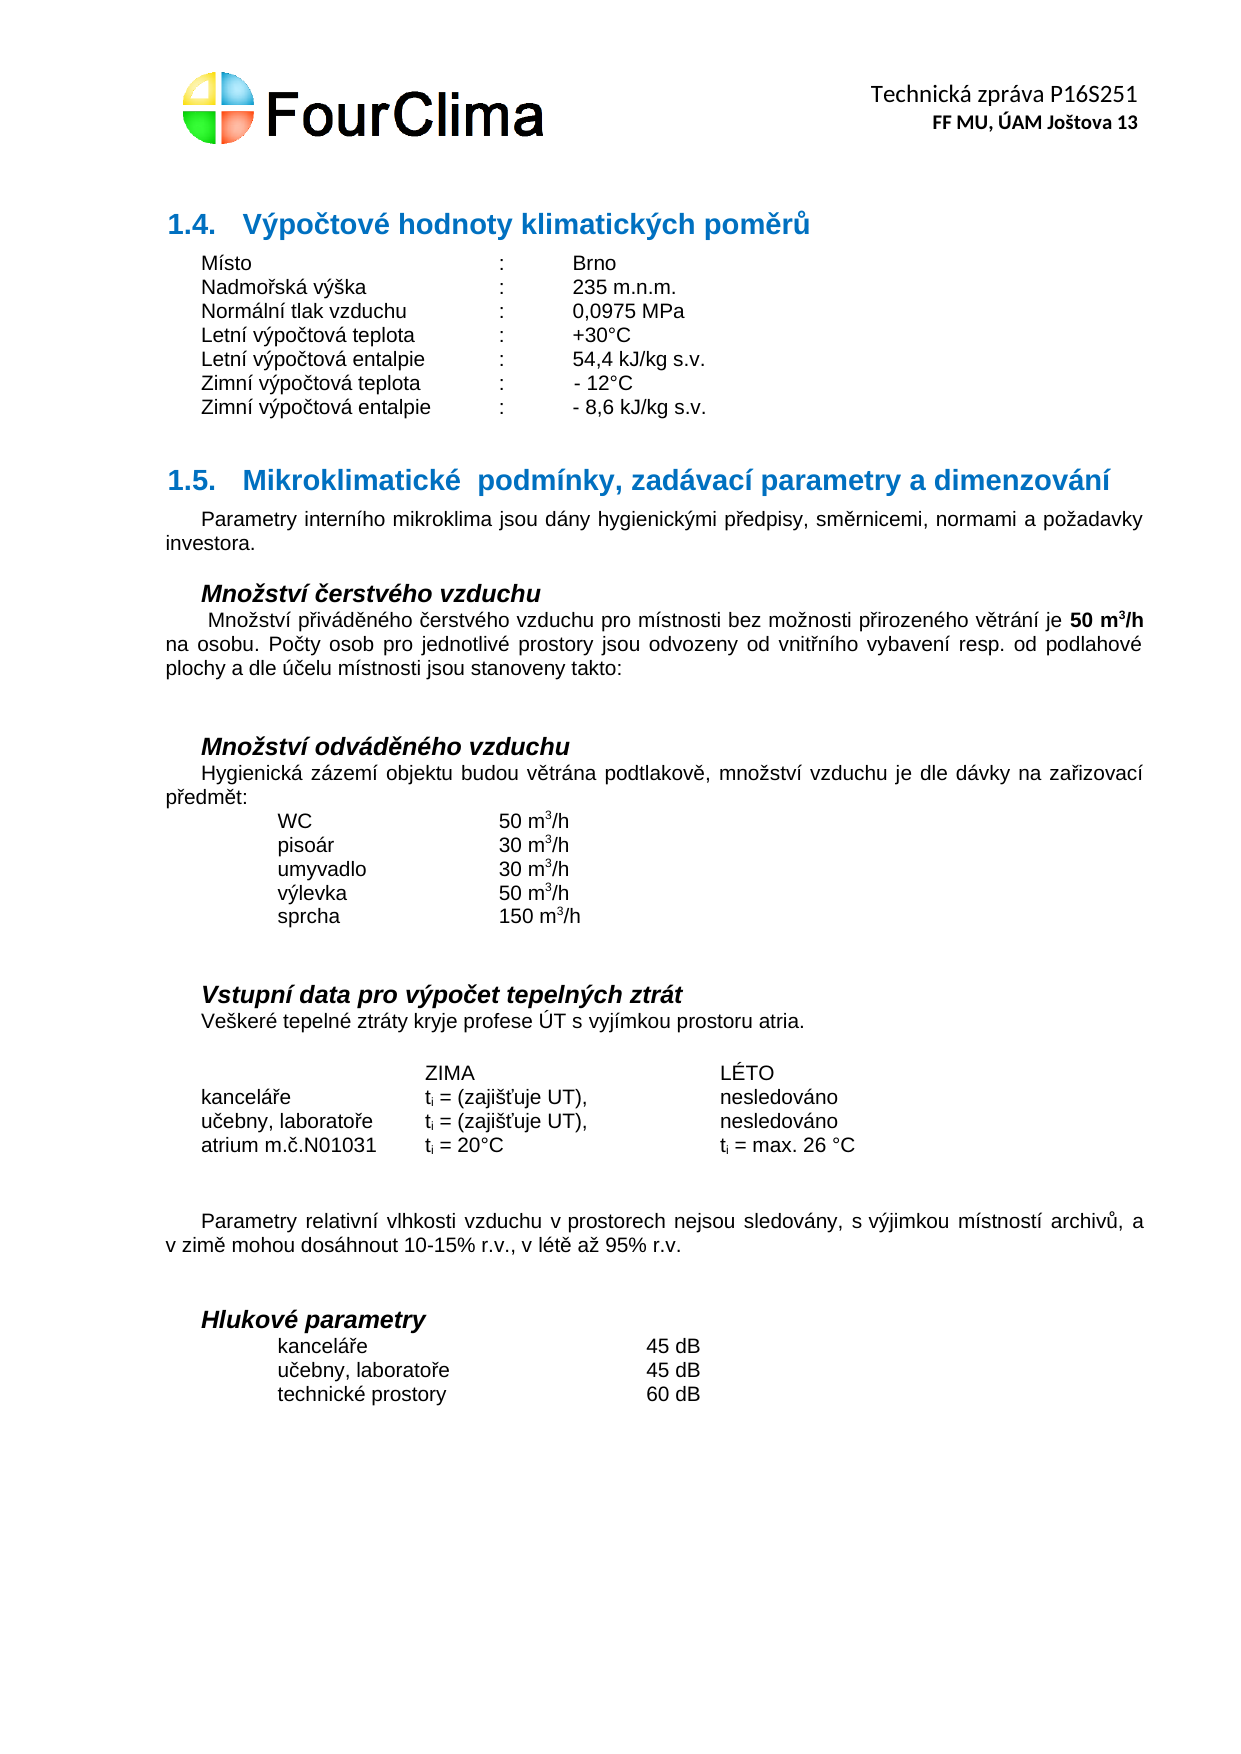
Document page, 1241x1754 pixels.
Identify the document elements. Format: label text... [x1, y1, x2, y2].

text Množství čerstvého vzduchu [165, 579, 1144, 608]
text Normální tlak vzduchu : 0,0975 MPa [165, 299, 1144, 323]
text kanceláře ti = (zajišťuje UT), nesledováno [165, 1085, 1144, 1109]
text Mikroklimatické podmínky, zadávací parametry a dimenzování [167, 463, 1144, 497]
text Nadmořská výška : 235 m.n.m. [165, 275, 1144, 299]
text Místo : Brno [165, 251, 1144, 275]
text Parametry interního mikroklima jsou dány hygienickými předpisy, směrnicemi, normami a požadavky investora. [165, 507, 1144, 555]
text výlevka 50 m3/h [239, 880, 1144, 904]
text pisoár 30 m3/h [239, 832, 1144, 856]
text Množství přiváděného čerstvého vzduchu pro místnosti bez možnosti přirozeného větrání je 50 m3/h na osobu. Počty osob pro jednotlivé prostory jsou odvozeny od vnitřního vybavení resp. od podlahové plochy a dle účelu místnosti jsou stanoveny takto: [165, 608, 1144, 680]
text Hygienická zázemí objektu budou větrána podtlakově, množství vzduchu je dle dávky na zařizovací předmět: [165, 761, 1144, 808]
text atrium m.č.N01031 ti = 20°C ti = max. 26 °C [165, 1133, 1144, 1157]
text Letní výpočtová entalpie : 54,4 kJ/kg s.v. [165, 347, 1144, 371]
text Parametry relativní vlhkosti vzduchu v prostorech nejsou sledovány, s výjimkou místností archivů, a v zimě mohou dosáhnout 10-15% r.v., v létě až 95% r.v. [165, 1209, 1144, 1257]
text Zimní výpočtová entalpie : - 8,6 kJ/kg s.v. [165, 394, 1144, 418]
text kanceláře 45 dB [165, 1334, 1144, 1358]
text Veškeré tepelné ztráty kryje profese ÚT s vyjímkou prostoru atria. [165, 1009, 1144, 1033]
picture [169, 69, 557, 148]
text Výpočtové hodnoty klimatických poměrů [167, 207, 1144, 240]
text Množství odváděného vzduchu [165, 732, 1144, 761]
text Zimní výpočtová teplota : - 12°C [165, 371, 1144, 394]
text umyvadlo 30 m3/h [239, 856, 1144, 880]
text Hlukové parametry [165, 1305, 1144, 1334]
text technické prostory 60 dB [239, 1382, 1144, 1406]
text ZIMA LÉTO [425, 1061, 1144, 1085]
text sprcha 150 m3/h [239, 904, 1144, 928]
text WC 50 m3/h [239, 808, 1144, 832]
text učebny, laboratoře 45 dB [165, 1358, 1144, 1382]
text učebny, laboratoře ti = (zajišťuje UT), nesledováno [165, 1109, 1144, 1133]
text Letní výpočtová teplota : +30°C [165, 323, 1144, 347]
text Vstupní data pro výpočet tepelných ztrát [165, 980, 1144, 1009]
